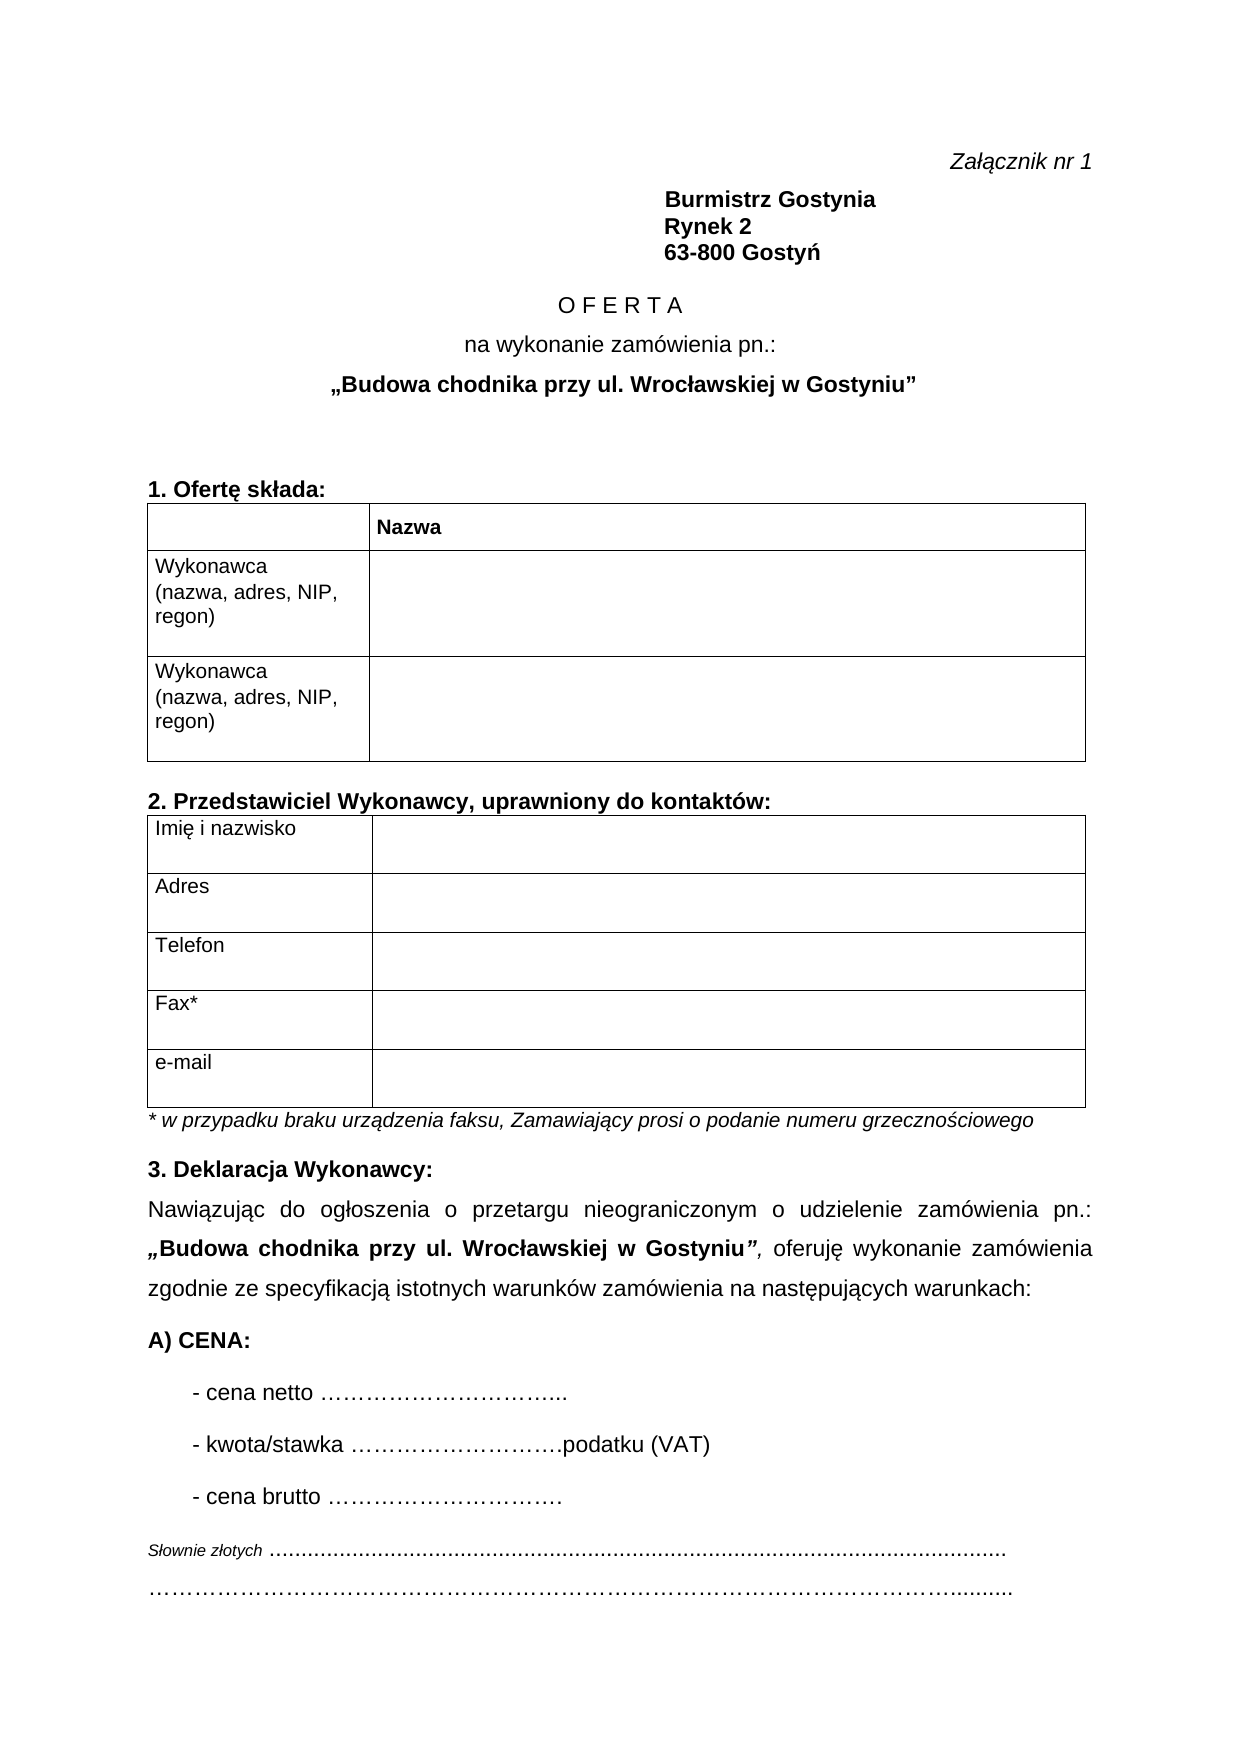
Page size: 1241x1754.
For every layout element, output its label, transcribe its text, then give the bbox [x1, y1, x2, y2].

table_cell Adres [148, 874, 372, 932]
table_cell [370, 551, 1085, 656]
text 2. Przedstawiciel Wykonawcy, uprawniony do kontaktów: [148, 788, 1093, 814]
table_cell Fax* [148, 991, 372, 1049]
text Rynek 2 [590, 213, 1093, 239]
text …………………………………………………………………………………………….......... [148, 1574, 1093, 1600]
list - kwota/stawka ……………………….podatku (VAT) [148, 1431, 1093, 1457]
list Nawiązując do ogłoszenia o przetargu nieograniczonym o udzielenie zamówienia pn.: „Budowa chodnika przy ul. Wrocławskiej w Gostyniu”, oferuję wykonanie zamówienia zgodnie ze specyfikacją istotnych warunków zamówienia na następujących warunkach: [148, 1196, 1093, 1301]
table_cell Wykonawca (nazwa, adres, NIP, regon) [148, 551, 369, 656]
list A) CENA: [148, 1327, 1093, 1353]
text 1. Ofertę składa: [148, 476, 1093, 502]
text „Budowa chodnika przy ul. Wrocławskiej w Gostyniu” [148, 371, 1093, 397]
text O F E R T A [148, 292, 1093, 318]
table_cell [373, 933, 1085, 990]
table_cell [373, 874, 1085, 932]
table_header Nazwa [370, 504, 1085, 550]
subtitle Burmistrz Gostynia [148, 186, 1093, 213]
table_cell [373, 1050, 1085, 1107]
text * w przypadku braku urządzenia faksu, Zamawiający prosi o podanie numeru grzecznościowego [148, 1108, 1093, 1132]
table_cell e-mail [148, 1050, 372, 1107]
text Słownie złotych .................................................................................................................... [148, 1534, 1093, 1561]
table_cell Telefon [148, 933, 372, 990]
text 63-800 Gostyń [590, 239, 1093, 266]
text na wykonanie zamówienia pn.: [148, 331, 1093, 358]
text 3. Deklaracja Wykonawcy: [148, 1156, 1093, 1183]
table_header [148, 504, 369, 550]
table_cell [373, 991, 1085, 1049]
list - cena brutto …………………………. [148, 1483, 1093, 1509]
table_header Imię i nazwisko [148, 816, 372, 873]
table_cell Wykonawca (nazwa, adres, NIP, regon) [148, 657, 369, 761]
table_header [373, 816, 1085, 873]
table_cell [370, 657, 1085, 761]
text Załącznik nr 1 [811, 148, 1093, 174]
list - cena netto …………………………... [148, 1379, 1093, 1405]
